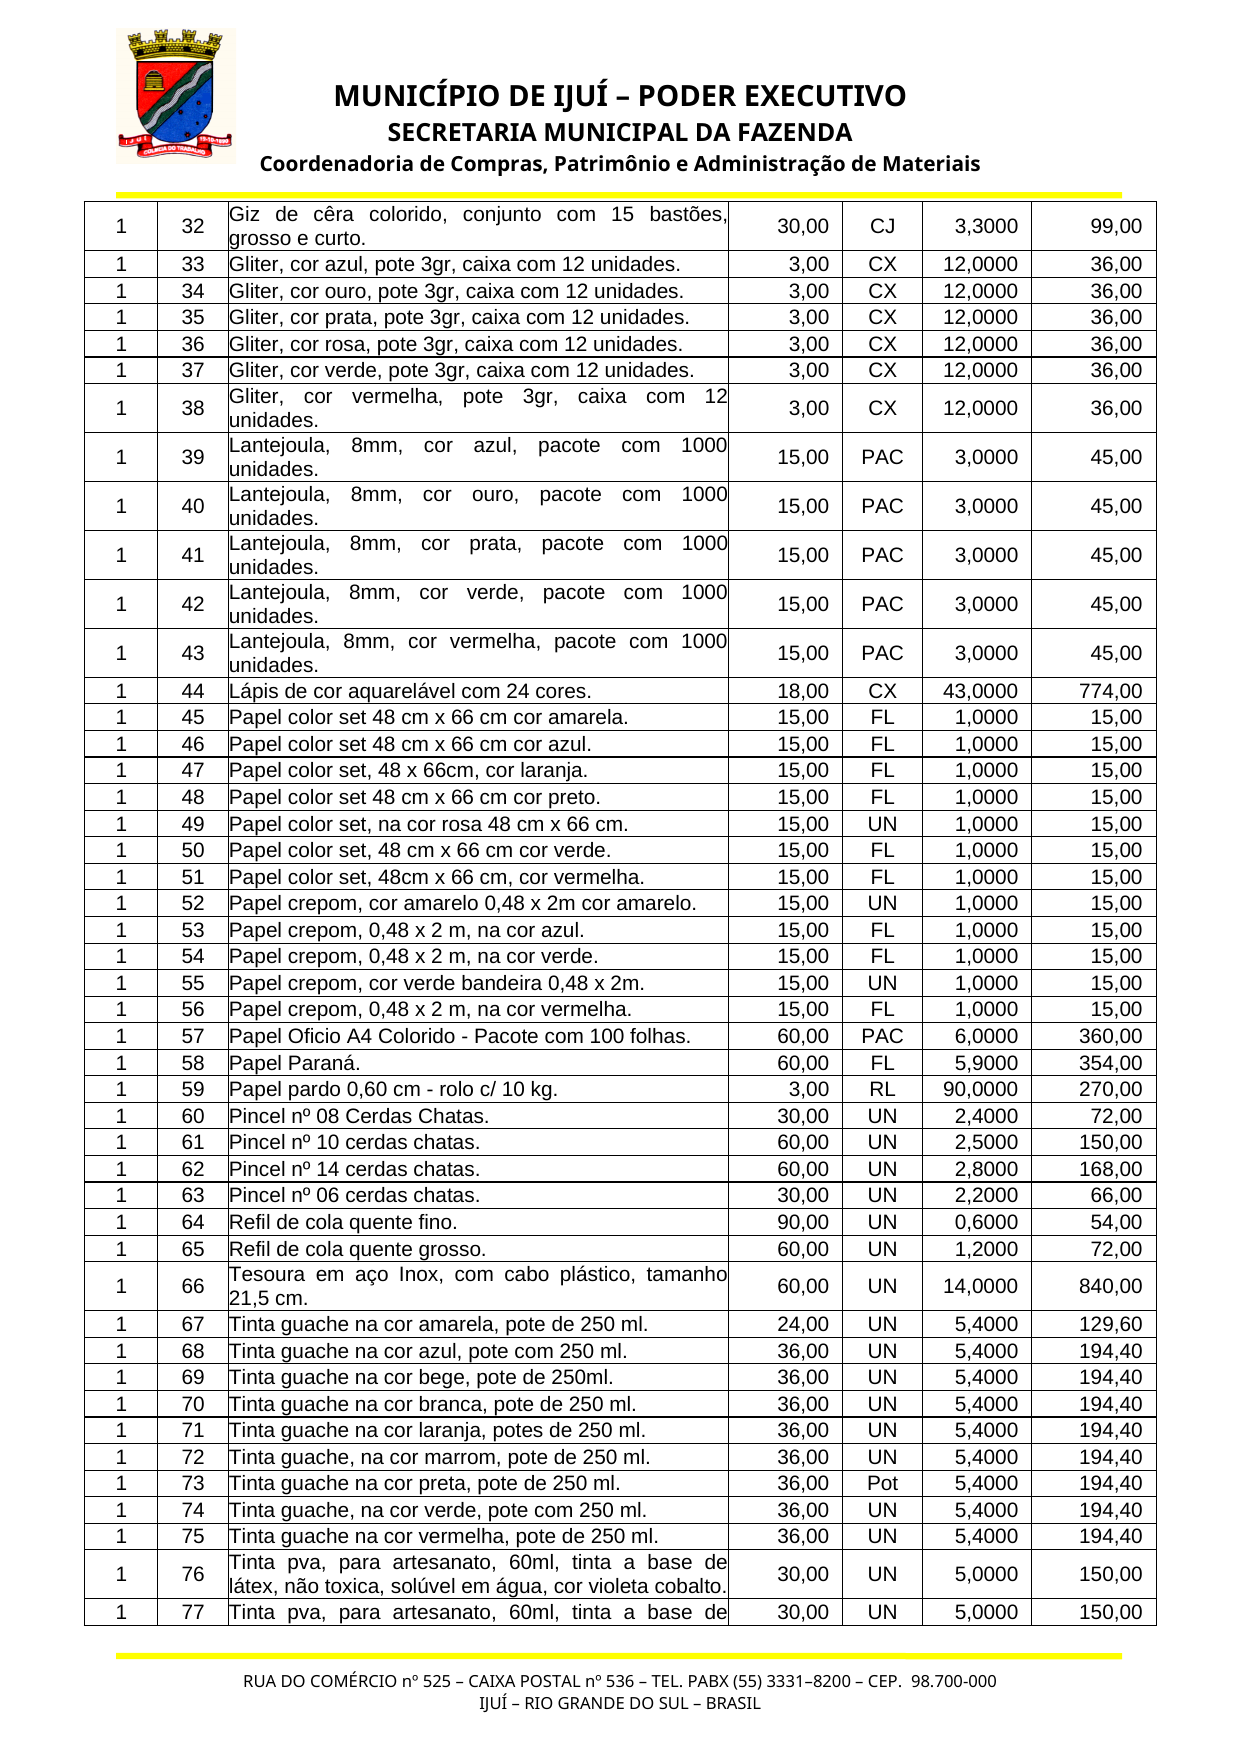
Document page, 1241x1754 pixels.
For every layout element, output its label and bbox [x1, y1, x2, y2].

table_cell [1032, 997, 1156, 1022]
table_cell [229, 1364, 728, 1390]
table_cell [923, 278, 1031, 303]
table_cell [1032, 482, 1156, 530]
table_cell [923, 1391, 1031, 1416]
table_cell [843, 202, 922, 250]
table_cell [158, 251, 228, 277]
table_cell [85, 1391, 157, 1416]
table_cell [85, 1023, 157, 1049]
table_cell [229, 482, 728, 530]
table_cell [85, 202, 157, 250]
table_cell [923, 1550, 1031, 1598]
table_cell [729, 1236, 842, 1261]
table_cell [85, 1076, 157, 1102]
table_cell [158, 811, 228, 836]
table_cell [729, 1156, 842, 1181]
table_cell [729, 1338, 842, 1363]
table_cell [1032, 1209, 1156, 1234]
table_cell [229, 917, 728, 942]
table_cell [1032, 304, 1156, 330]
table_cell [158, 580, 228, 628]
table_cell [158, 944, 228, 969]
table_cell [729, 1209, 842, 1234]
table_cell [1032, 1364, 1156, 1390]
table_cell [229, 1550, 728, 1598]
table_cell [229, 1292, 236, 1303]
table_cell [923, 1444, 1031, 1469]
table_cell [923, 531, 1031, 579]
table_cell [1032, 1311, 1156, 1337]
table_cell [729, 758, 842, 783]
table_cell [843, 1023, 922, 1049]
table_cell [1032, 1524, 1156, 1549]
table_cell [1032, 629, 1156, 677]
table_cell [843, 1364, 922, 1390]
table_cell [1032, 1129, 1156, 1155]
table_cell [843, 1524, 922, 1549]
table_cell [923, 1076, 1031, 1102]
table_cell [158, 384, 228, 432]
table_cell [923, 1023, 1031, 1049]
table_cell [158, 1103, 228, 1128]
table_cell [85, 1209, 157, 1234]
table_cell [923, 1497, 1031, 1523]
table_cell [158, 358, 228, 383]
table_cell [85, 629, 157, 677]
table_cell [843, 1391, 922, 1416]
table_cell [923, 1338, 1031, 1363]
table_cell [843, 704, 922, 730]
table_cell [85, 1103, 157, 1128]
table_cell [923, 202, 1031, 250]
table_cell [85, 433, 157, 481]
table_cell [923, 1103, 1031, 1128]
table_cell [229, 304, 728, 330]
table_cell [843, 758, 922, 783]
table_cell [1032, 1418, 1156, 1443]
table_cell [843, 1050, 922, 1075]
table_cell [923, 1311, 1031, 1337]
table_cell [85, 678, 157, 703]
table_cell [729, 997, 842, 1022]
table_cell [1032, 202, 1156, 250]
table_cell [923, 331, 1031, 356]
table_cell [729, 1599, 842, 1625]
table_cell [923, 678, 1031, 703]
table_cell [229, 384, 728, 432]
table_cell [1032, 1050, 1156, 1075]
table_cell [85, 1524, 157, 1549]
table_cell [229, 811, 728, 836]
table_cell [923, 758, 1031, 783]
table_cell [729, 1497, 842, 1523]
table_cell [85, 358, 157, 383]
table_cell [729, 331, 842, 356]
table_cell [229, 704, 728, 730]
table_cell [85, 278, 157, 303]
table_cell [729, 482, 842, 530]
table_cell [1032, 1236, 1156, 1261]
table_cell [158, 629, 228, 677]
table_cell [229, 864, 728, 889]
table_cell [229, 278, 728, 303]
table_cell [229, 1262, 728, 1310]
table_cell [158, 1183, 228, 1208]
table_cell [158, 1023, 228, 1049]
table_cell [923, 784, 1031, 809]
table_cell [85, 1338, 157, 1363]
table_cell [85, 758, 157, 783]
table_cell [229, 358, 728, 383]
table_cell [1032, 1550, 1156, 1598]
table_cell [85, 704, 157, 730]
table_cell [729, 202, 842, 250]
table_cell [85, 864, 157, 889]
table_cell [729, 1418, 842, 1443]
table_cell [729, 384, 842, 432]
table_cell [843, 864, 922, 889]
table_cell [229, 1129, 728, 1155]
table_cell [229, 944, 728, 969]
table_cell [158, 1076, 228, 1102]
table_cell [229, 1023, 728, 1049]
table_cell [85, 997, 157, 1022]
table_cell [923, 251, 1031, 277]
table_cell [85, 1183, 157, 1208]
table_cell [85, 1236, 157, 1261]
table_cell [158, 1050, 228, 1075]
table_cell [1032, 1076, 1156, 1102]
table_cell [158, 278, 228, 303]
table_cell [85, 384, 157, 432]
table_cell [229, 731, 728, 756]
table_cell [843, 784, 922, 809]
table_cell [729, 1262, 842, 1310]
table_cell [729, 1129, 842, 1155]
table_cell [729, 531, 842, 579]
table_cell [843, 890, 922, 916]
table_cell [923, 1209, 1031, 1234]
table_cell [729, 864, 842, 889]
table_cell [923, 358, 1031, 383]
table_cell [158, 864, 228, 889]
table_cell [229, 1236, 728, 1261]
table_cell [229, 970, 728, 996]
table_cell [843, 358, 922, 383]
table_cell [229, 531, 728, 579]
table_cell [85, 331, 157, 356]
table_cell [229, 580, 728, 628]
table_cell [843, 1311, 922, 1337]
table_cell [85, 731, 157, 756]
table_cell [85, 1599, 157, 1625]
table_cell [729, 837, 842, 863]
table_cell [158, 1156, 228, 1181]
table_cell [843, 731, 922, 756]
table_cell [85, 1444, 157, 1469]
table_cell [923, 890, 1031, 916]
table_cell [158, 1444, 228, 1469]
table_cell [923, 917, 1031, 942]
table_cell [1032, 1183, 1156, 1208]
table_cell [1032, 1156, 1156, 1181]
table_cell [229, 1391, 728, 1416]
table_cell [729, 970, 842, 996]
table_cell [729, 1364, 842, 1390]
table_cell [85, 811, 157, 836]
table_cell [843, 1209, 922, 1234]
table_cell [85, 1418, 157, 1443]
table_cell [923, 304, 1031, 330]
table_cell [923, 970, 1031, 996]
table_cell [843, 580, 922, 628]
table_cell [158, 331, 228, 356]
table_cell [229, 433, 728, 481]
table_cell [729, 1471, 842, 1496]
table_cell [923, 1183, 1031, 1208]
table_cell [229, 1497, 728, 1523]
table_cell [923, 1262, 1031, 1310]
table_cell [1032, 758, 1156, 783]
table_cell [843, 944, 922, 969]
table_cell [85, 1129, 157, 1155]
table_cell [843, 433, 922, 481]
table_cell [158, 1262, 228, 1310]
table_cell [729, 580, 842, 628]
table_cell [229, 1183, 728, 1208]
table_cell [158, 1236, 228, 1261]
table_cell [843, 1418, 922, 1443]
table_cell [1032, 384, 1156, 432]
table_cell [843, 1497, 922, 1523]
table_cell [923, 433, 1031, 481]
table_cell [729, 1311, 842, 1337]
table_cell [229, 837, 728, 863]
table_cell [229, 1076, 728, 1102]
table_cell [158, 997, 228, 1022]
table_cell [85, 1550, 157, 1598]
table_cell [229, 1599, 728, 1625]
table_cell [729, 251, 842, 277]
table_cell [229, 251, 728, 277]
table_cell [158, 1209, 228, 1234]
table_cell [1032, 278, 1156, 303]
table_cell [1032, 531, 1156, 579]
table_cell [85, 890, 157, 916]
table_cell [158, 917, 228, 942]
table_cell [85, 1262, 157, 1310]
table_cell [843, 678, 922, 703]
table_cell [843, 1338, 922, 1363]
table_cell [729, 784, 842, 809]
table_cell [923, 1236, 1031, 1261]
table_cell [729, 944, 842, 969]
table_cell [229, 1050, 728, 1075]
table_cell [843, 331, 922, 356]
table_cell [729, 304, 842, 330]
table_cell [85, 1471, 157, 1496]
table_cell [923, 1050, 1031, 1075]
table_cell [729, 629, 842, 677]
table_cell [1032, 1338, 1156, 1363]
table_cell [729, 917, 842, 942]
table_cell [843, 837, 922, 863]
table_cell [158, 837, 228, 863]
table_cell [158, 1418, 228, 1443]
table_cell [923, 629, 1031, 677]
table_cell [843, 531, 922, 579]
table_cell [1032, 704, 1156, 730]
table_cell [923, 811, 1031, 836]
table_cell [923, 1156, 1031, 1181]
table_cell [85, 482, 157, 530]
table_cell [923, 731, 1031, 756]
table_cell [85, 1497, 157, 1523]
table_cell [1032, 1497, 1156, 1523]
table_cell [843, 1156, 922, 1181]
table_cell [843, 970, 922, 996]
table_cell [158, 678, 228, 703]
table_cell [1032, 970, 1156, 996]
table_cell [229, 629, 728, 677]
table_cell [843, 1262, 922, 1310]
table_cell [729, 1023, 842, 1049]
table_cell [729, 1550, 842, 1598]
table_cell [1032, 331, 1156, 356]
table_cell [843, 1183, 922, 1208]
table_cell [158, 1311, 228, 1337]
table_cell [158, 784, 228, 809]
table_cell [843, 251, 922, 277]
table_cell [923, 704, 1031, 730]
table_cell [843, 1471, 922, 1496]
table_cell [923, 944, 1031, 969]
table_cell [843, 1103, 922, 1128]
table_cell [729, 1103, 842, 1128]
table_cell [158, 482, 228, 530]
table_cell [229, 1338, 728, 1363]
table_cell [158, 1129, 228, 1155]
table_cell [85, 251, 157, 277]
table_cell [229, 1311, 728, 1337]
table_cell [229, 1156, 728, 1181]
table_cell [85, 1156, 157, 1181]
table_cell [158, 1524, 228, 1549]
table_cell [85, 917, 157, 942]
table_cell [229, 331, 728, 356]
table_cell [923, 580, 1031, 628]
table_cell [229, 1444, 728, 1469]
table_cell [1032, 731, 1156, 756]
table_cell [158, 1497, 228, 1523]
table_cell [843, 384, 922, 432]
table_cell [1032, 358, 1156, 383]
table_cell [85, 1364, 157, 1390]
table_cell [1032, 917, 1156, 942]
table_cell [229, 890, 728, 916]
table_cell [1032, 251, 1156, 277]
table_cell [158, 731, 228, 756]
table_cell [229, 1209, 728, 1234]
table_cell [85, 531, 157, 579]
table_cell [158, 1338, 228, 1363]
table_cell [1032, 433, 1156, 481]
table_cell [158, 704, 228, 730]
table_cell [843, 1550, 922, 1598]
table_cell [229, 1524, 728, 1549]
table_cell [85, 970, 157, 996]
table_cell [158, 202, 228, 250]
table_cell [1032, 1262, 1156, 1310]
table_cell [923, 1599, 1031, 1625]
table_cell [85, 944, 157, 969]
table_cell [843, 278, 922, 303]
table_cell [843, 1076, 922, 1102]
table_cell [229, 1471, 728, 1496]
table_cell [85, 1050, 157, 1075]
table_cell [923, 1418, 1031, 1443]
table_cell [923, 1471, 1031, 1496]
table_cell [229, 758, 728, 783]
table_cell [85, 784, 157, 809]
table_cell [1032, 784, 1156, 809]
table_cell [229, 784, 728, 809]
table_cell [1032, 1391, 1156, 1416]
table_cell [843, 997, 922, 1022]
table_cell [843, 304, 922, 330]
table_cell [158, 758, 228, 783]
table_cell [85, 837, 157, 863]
picture [116, 28, 237, 164]
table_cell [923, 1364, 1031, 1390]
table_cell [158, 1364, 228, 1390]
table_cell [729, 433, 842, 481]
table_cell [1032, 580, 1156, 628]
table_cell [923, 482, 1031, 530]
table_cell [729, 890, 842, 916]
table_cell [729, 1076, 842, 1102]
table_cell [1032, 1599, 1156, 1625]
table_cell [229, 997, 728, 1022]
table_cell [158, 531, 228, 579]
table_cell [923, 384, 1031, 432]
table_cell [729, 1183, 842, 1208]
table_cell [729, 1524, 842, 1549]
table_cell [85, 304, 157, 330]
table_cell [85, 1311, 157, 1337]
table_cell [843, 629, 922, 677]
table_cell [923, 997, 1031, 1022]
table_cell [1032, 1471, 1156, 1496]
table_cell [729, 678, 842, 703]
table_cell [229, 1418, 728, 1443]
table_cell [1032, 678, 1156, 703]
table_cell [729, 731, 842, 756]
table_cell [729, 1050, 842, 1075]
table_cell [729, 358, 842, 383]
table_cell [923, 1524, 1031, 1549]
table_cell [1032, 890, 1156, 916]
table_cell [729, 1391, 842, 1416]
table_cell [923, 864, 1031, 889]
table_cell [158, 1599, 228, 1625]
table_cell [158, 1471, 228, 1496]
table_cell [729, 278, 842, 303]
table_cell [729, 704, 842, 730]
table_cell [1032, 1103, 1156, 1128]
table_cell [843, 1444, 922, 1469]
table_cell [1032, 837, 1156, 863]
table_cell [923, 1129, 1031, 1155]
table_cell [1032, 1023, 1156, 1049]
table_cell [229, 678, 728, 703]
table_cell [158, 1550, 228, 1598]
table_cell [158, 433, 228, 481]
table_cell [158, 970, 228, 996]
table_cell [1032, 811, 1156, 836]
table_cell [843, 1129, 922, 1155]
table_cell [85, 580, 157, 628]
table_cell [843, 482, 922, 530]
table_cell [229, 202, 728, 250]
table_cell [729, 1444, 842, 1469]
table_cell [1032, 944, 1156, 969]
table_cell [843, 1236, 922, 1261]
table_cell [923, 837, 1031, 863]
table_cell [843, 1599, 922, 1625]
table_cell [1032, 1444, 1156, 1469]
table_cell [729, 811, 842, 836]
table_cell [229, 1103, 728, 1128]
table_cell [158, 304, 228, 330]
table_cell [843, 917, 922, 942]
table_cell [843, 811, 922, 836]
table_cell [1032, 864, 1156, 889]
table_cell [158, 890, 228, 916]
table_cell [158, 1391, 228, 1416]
